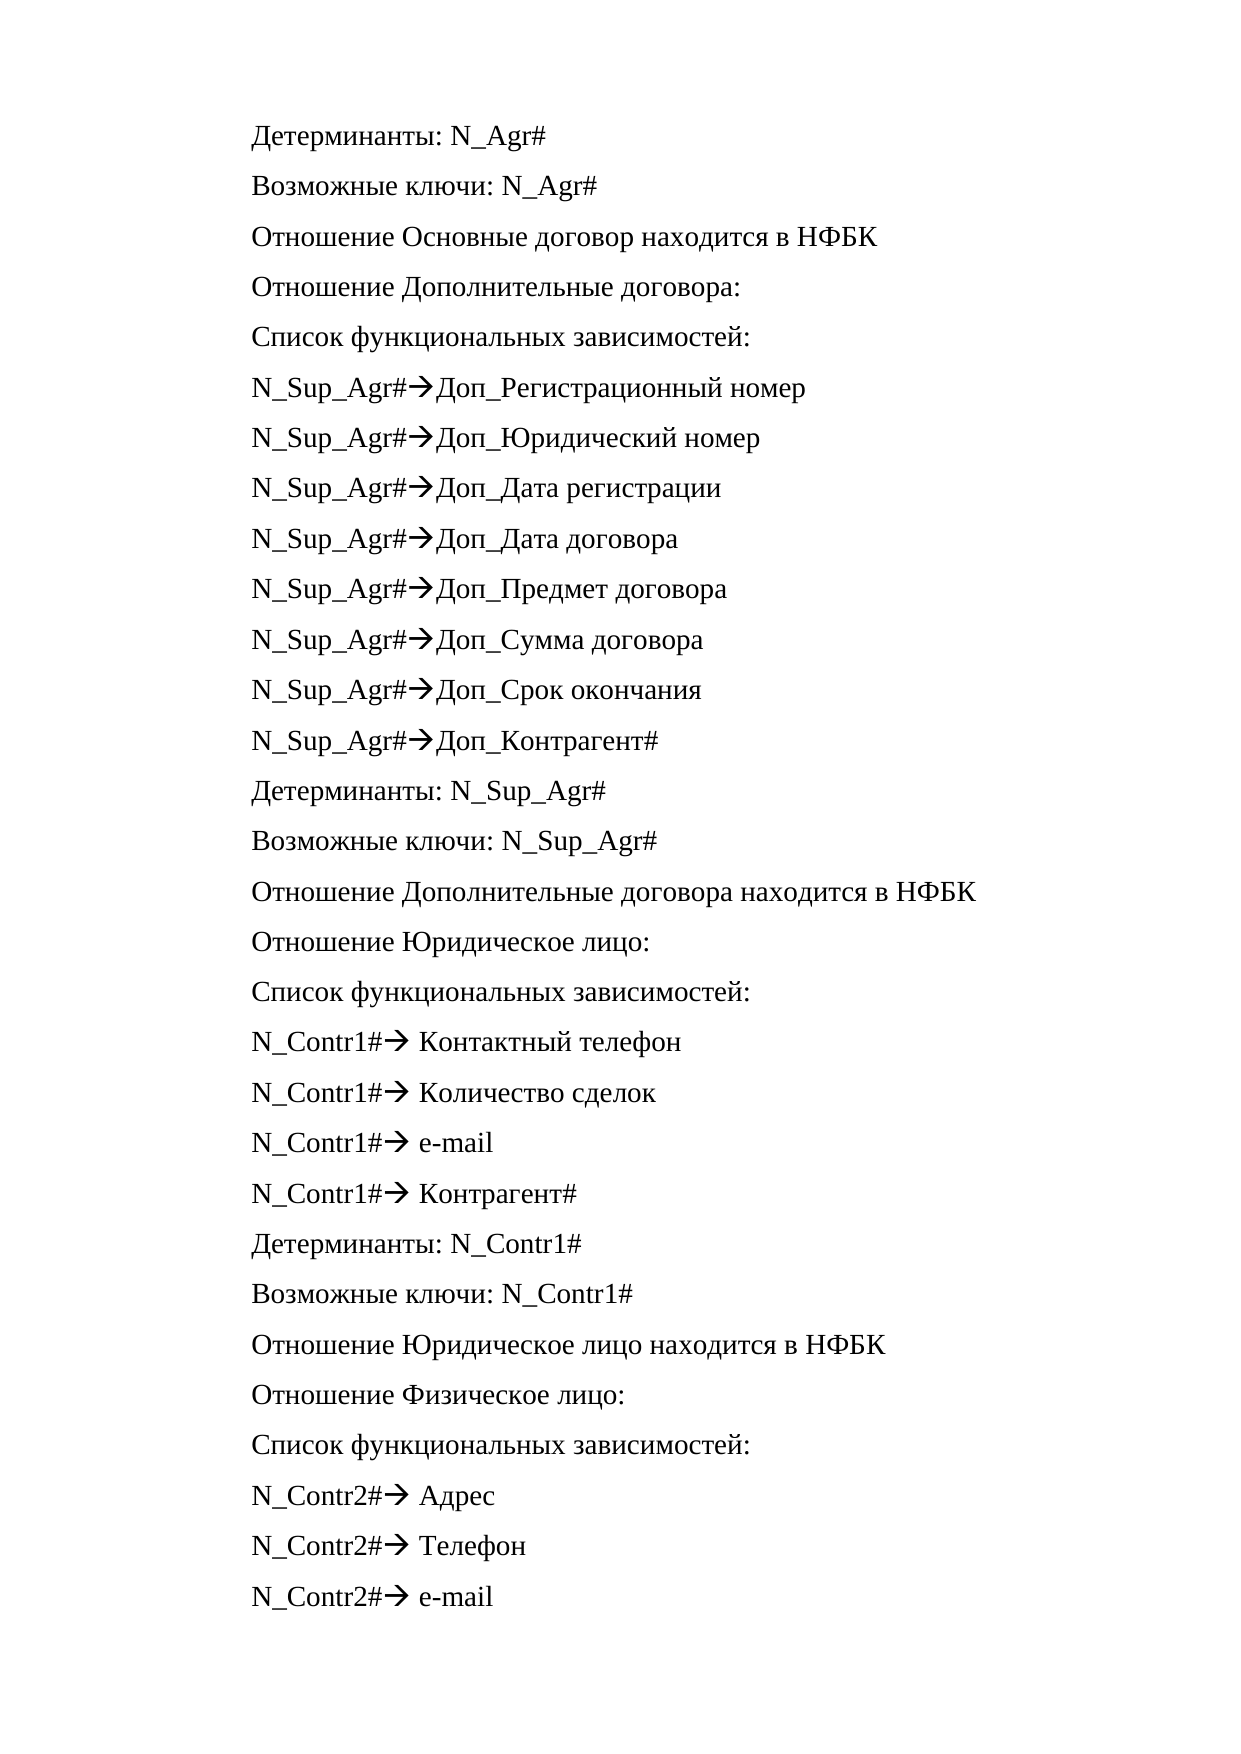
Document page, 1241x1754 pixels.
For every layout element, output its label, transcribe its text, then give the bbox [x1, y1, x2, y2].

text N_Sup_Agr#Доп_Дата договора [177, 521, 1152, 554]
text N_Contr2# Телефон [177, 1528, 1152, 1562]
text Отношение Юридическое лицо: [177, 924, 1152, 957]
text Возможные ключи: N_Agr# [177, 168, 1152, 202]
text Список функциональных зависимостей: [177, 319, 1152, 353]
text N_Contr1# Контрагент# [177, 1176, 1152, 1209]
text Отношение Дополнительные договора: [177, 269, 1152, 303]
text N_Contr2# e-mail [177, 1579, 1152, 1612]
text Список функциональных зависимостей: [177, 974, 1152, 1008]
text N_Sup_Agr#Доп_Юридический номер [177, 420, 1152, 454]
text Отношение Основные договор находится в НФБК [177, 219, 1152, 252]
text N_Sup_Agr#Доп_Контрагент# [177, 723, 1152, 756]
text N_Sup_Agr#Доп_Предмет договора [177, 571, 1152, 605]
text N_Sup_Agr#Доп_Сумма договора [177, 622, 1152, 655]
text N_Contr1# Количество сделок [177, 1075, 1152, 1109]
text Детерминанты: N_Sup_Agr# [177, 773, 1152, 807]
text N_Contr1# Контактный телефон [177, 1024, 1152, 1058]
text Отношение Физическое лицо: [177, 1377, 1152, 1411]
text Отношение Дополнительные договора находится в НФБК [177, 874, 1152, 907]
text Детерминанты: N_Contr1# [177, 1226, 1152, 1260]
text Возможные ключи: N_Contr1# [177, 1277, 1152, 1310]
text N_Sup_Agr#Доп_Дата регистрации [177, 471, 1152, 504]
text Отношение Юридическое лицо находится в НФБК [177, 1327, 1152, 1360]
text N_Contr1# e-mail [177, 1125, 1152, 1159]
text Детерминанты: N_Agr# [177, 118, 1152, 152]
text N_Sup_Agr#Доп_Регистрационный номер [177, 370, 1152, 403]
text N_Contr2# Адрес [177, 1478, 1152, 1511]
text Список функциональных зависимостей: [177, 1427, 1152, 1461]
text N_Sup_Agr#Доп_Срок окончания [177, 672, 1152, 706]
text Возможные ключи: N_Sup_Agr# [177, 823, 1152, 857]
